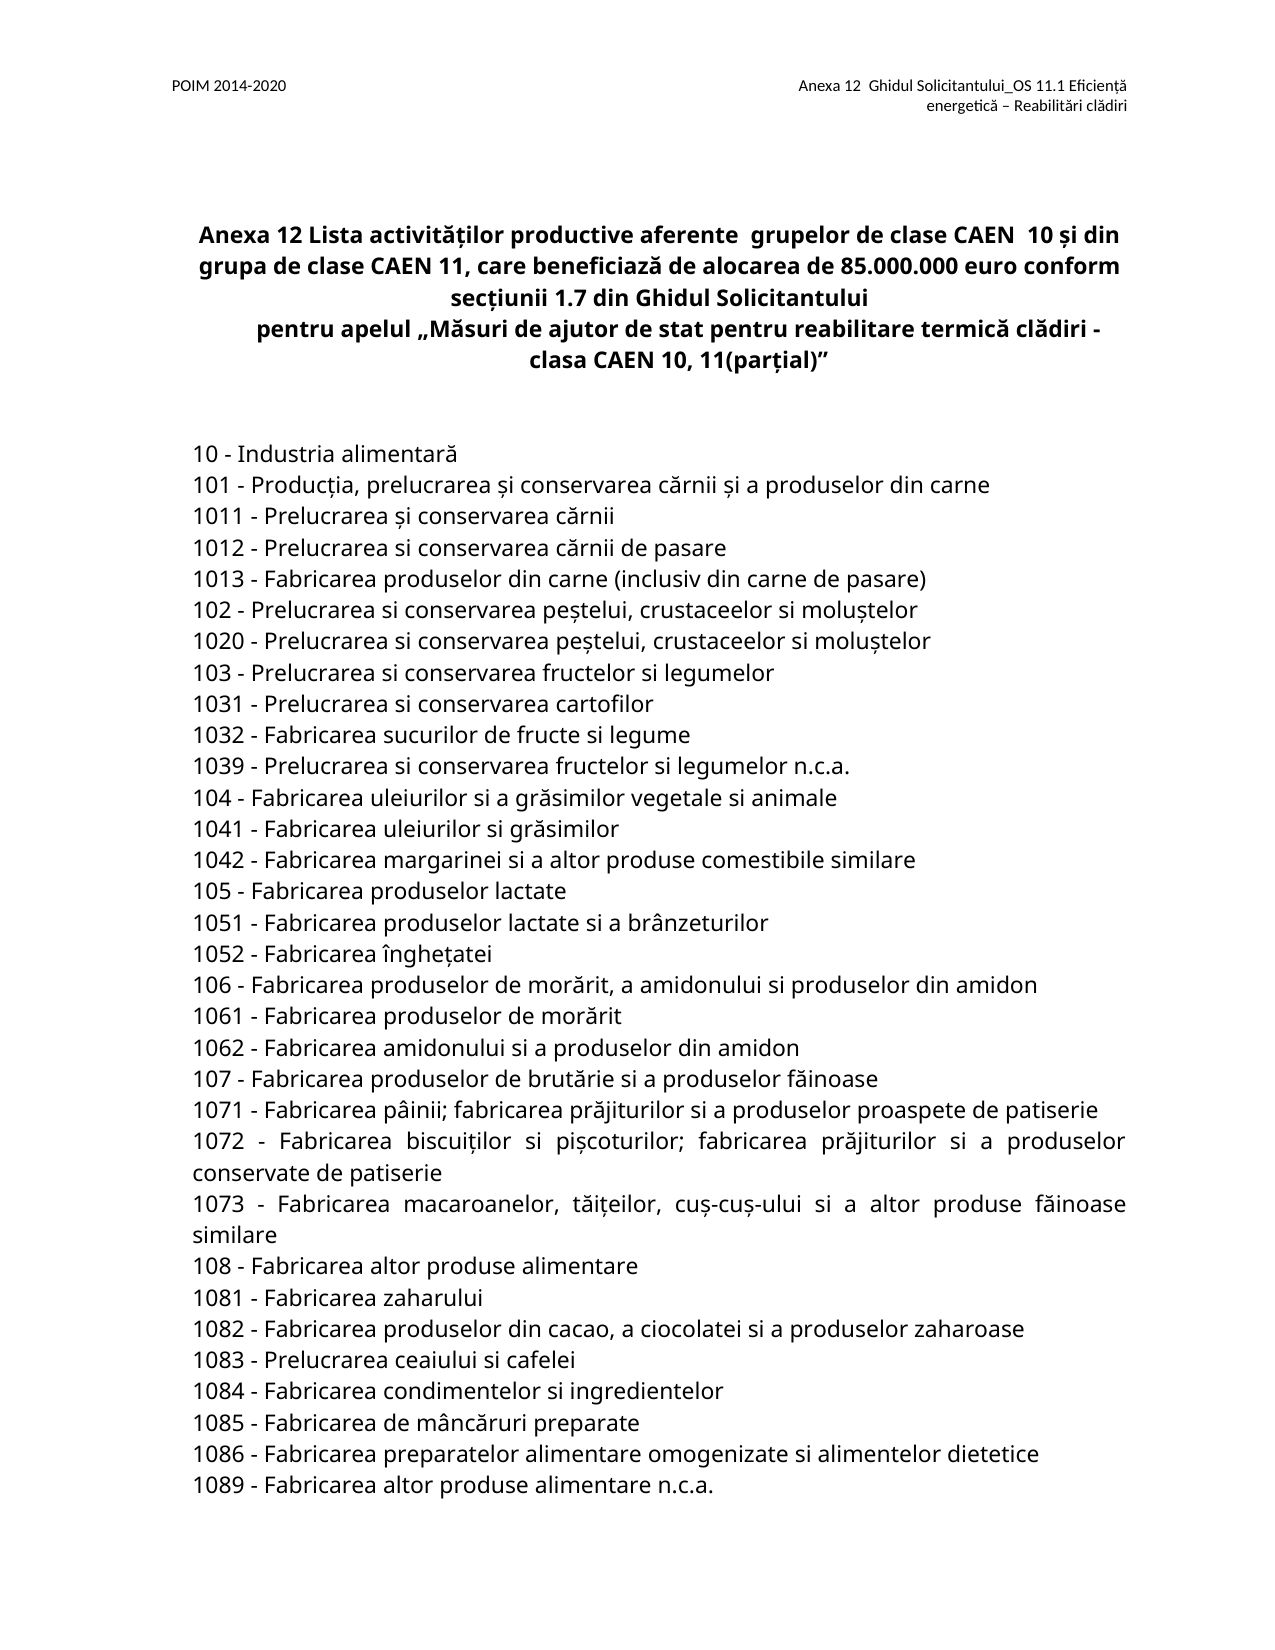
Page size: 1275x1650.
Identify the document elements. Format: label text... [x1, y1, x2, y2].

list 1081 - Fabricarea zaharului [192, 1282, 1127, 1313]
list 1042 - Fabricarea margarinei si a altor produse comestibile similare [192, 844, 1127, 875]
list 101 - Producția, prelucrarea și conservarea cărnii și a produselor din carne [192, 469, 1127, 500]
list 1073 - Fabricarea macaroanelor, tăițeilor, cuș-cuș-ului si a altor produse făinoase similare [192, 1188, 1127, 1250]
list 1052 - Fabricarea înghețatei [192, 938, 1127, 969]
list 107 - Fabricarea produselor de brutărie si a produselor făinoase [192, 1063, 1127, 1094]
list 1072 - Fabricarea biscuiților si pișcoturilor; fabricarea prăjiturilor si a produselor conservate de patiserie [192, 1125, 1127, 1188]
list 1011 - Prelucrarea și conservarea cărnii [192, 500, 1127, 532]
list Anexa 12 Lista activităților productive aferente grupelor de clase CAEN 10 și din grupa de clase CAEN 11, care beneficiază de alocarea de 85.000.000 euro conform secțiunii 1.7 din Ghidul Solicitantului [192, 219, 1127, 313]
list 1082 - Fabricarea produselor din cacao, a ciocolatei si a produselor zaharoase [192, 1313, 1127, 1344]
list 1051 - Fabricarea produselor lactate si a brânzeturilor [192, 907, 1127, 938]
list 1083 - Prelucrarea ceaiului si cafelei [192, 1344, 1127, 1375]
list 1041 - Fabricarea uleiurilor si grăsimilor [192, 813, 1127, 844]
list pentru apelul „Măsuri de ajutor de stat pentru reabilitare termică clădiri - clasa CAEN 10, 11(parțial)” [229, 313, 1127, 375]
list 1031 - Prelucrarea si conservarea cartofilor [192, 688, 1127, 719]
list 1062 - Fabricarea amidonului si a produselor din amidon [192, 1032, 1127, 1063]
list 1039 - Prelucrarea si conservarea fructelor si legumelor n.c.a. [192, 750, 1127, 782]
list 104 - Fabricarea uleiurilor si a grăsimilor vegetale si animale [192, 782, 1127, 813]
list 1085 - Fabricarea de mâncăruri preparate [192, 1407, 1127, 1438]
list 106 - Fabricarea produselor de morărit, a amidonului si produselor din amidon [192, 969, 1127, 1000]
list 1086 - Fabricarea preparatelor alimentare omogenizate si alimentelor dietetice [192, 1438, 1127, 1469]
list 102 - Prelucrarea si conservarea peștelui, crustaceelor si moluștelor [192, 594, 1127, 625]
list 1013 - Fabricarea produselor din carne (inclusiv din carne de pasare) [192, 563, 1127, 594]
list 105 - Fabricarea produselor lactate [192, 875, 1127, 907]
list 108 - Fabricarea altor produse alimentare [192, 1250, 1127, 1282]
list 1061 - Fabricarea produselor de morărit [192, 1000, 1127, 1032]
list 1084 - Fabricarea condimentelor si ingredientelor [192, 1375, 1127, 1407]
list 1032 - Fabricarea sucurilor de fructe si legume [192, 719, 1127, 750]
list 1089 - Fabricarea altor produse alimentare n.c.a. [192, 1469, 1127, 1500]
list 1012 - Prelucrarea si conservarea cărnii de pasare [192, 532, 1127, 563]
list 10 - Industria alimentară [192, 438, 1127, 469]
list 1020 - Prelucrarea si conservarea peștelui, crustaceelor si moluștelor [192, 625, 1127, 657]
list 1071 - Fabricarea pâinii; fabricarea prăjiturilor si a produselor proaspete de patiserie [192, 1094, 1127, 1125]
list 103 - Prelucrarea si conservarea fructelor si legumelor [192, 657, 1127, 688]
